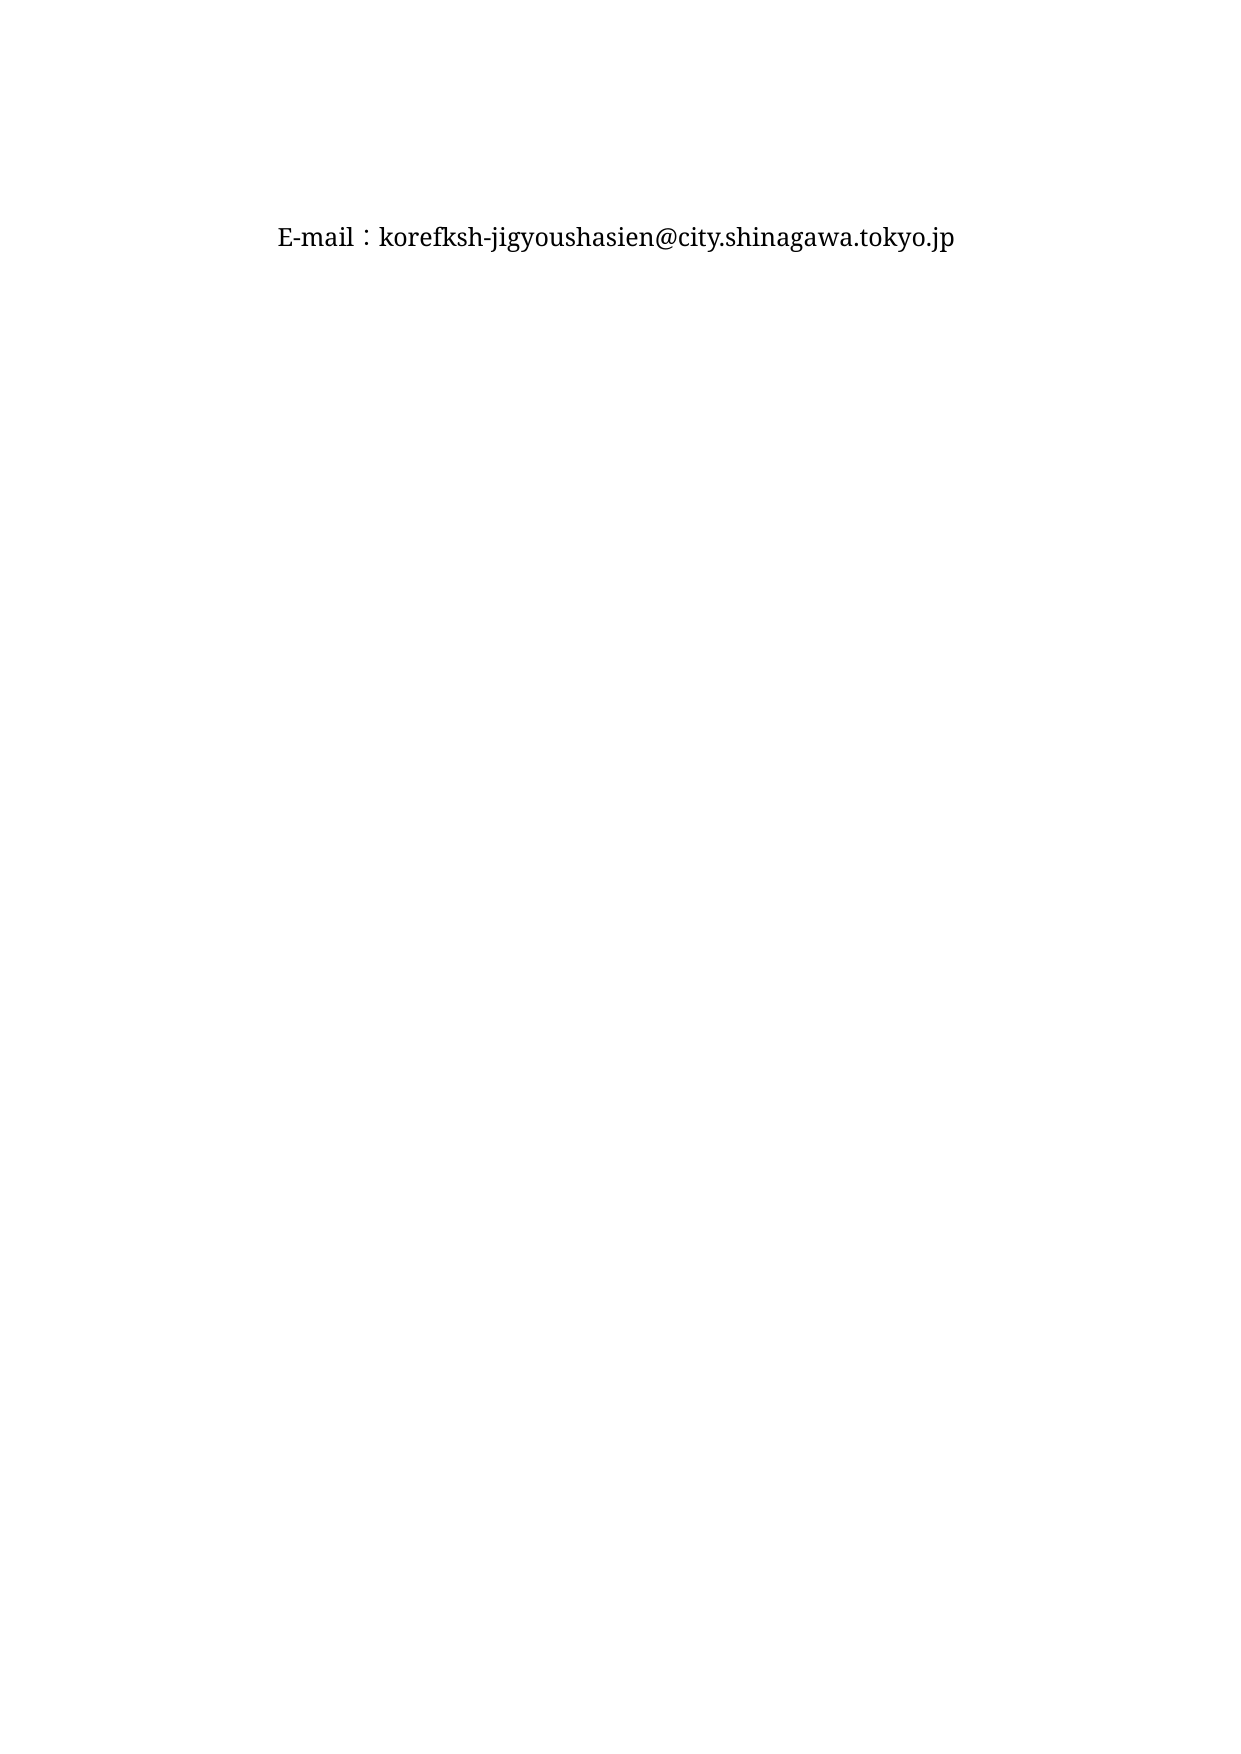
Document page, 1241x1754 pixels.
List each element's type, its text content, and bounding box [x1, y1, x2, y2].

text E-mail：korefksh-jigyoushasien@city.shinagawa.tokyo.jp [177, 217, 1063, 254]
